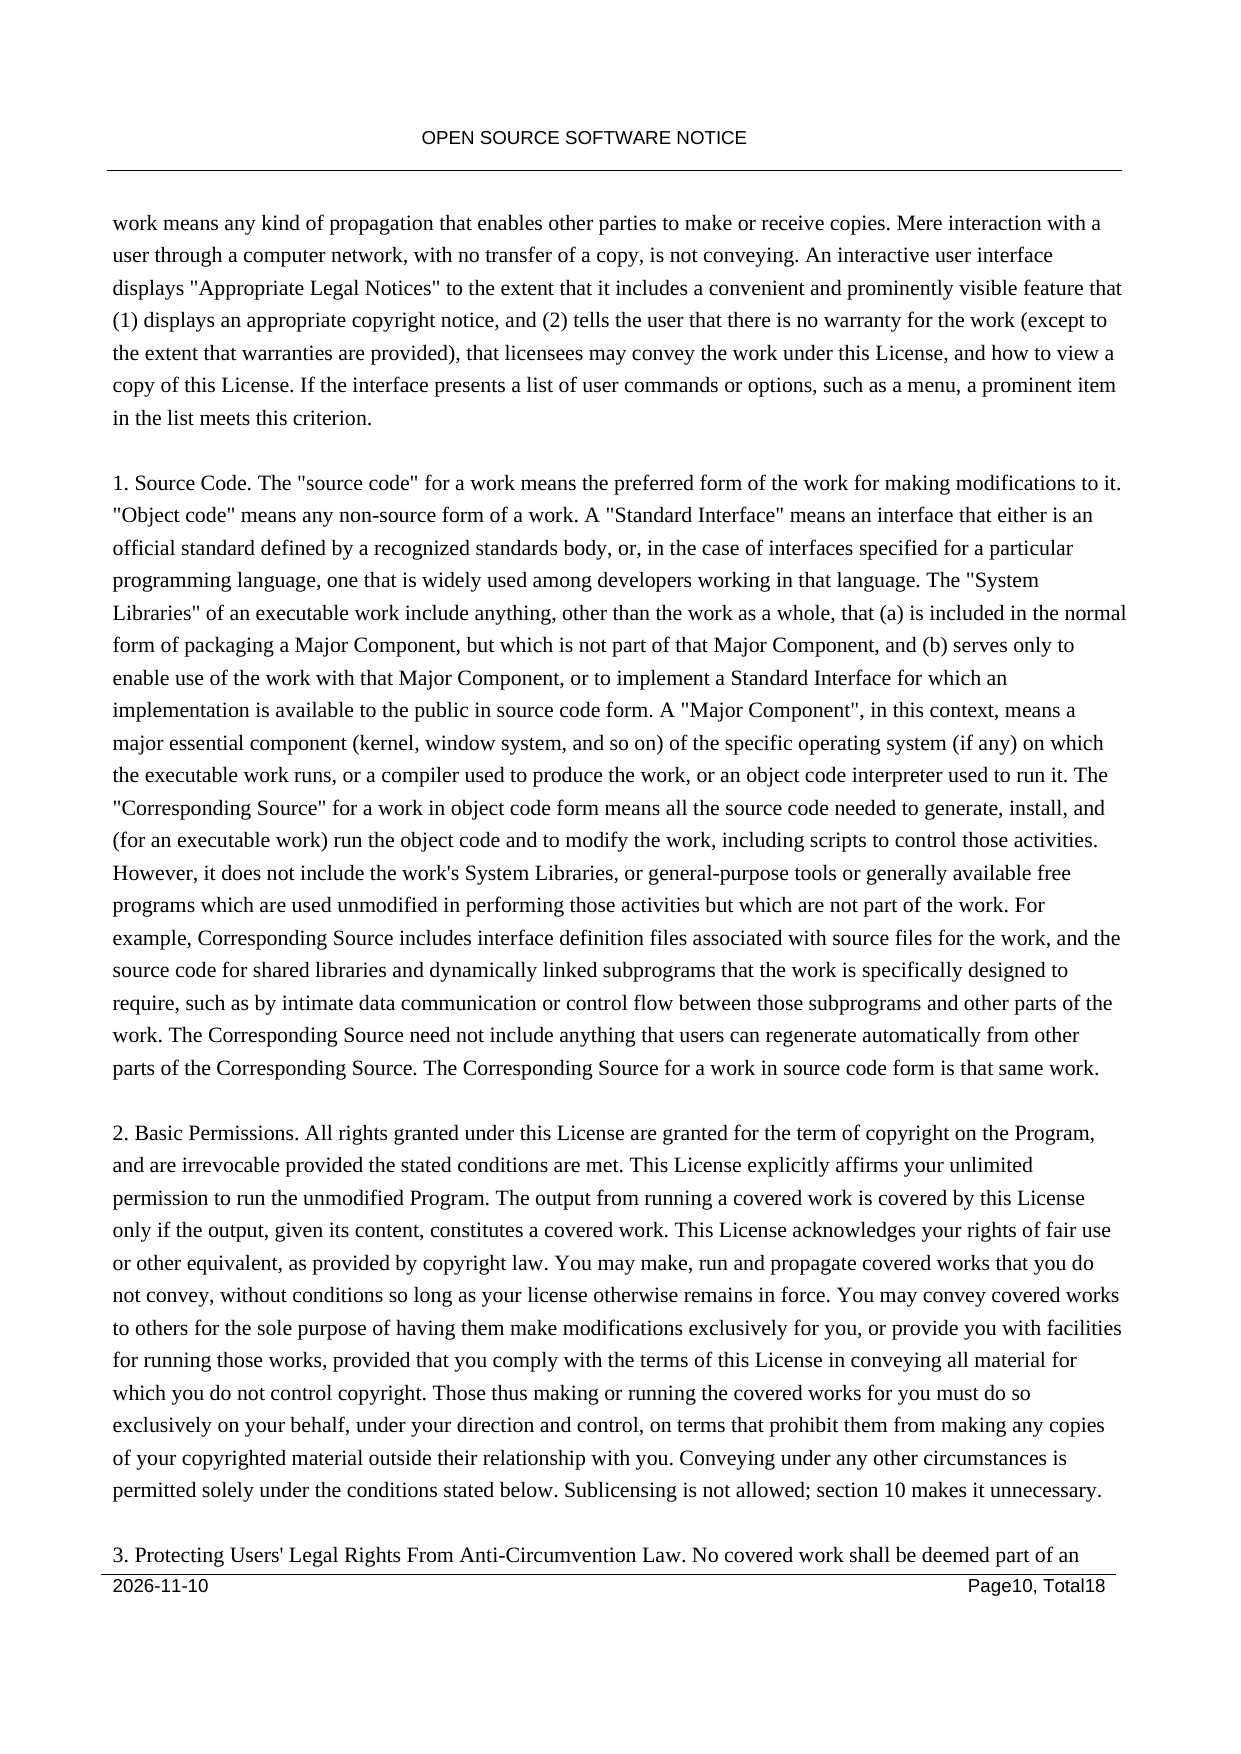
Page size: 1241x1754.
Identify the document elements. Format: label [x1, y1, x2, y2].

text [112, 206, 1128, 1571]
